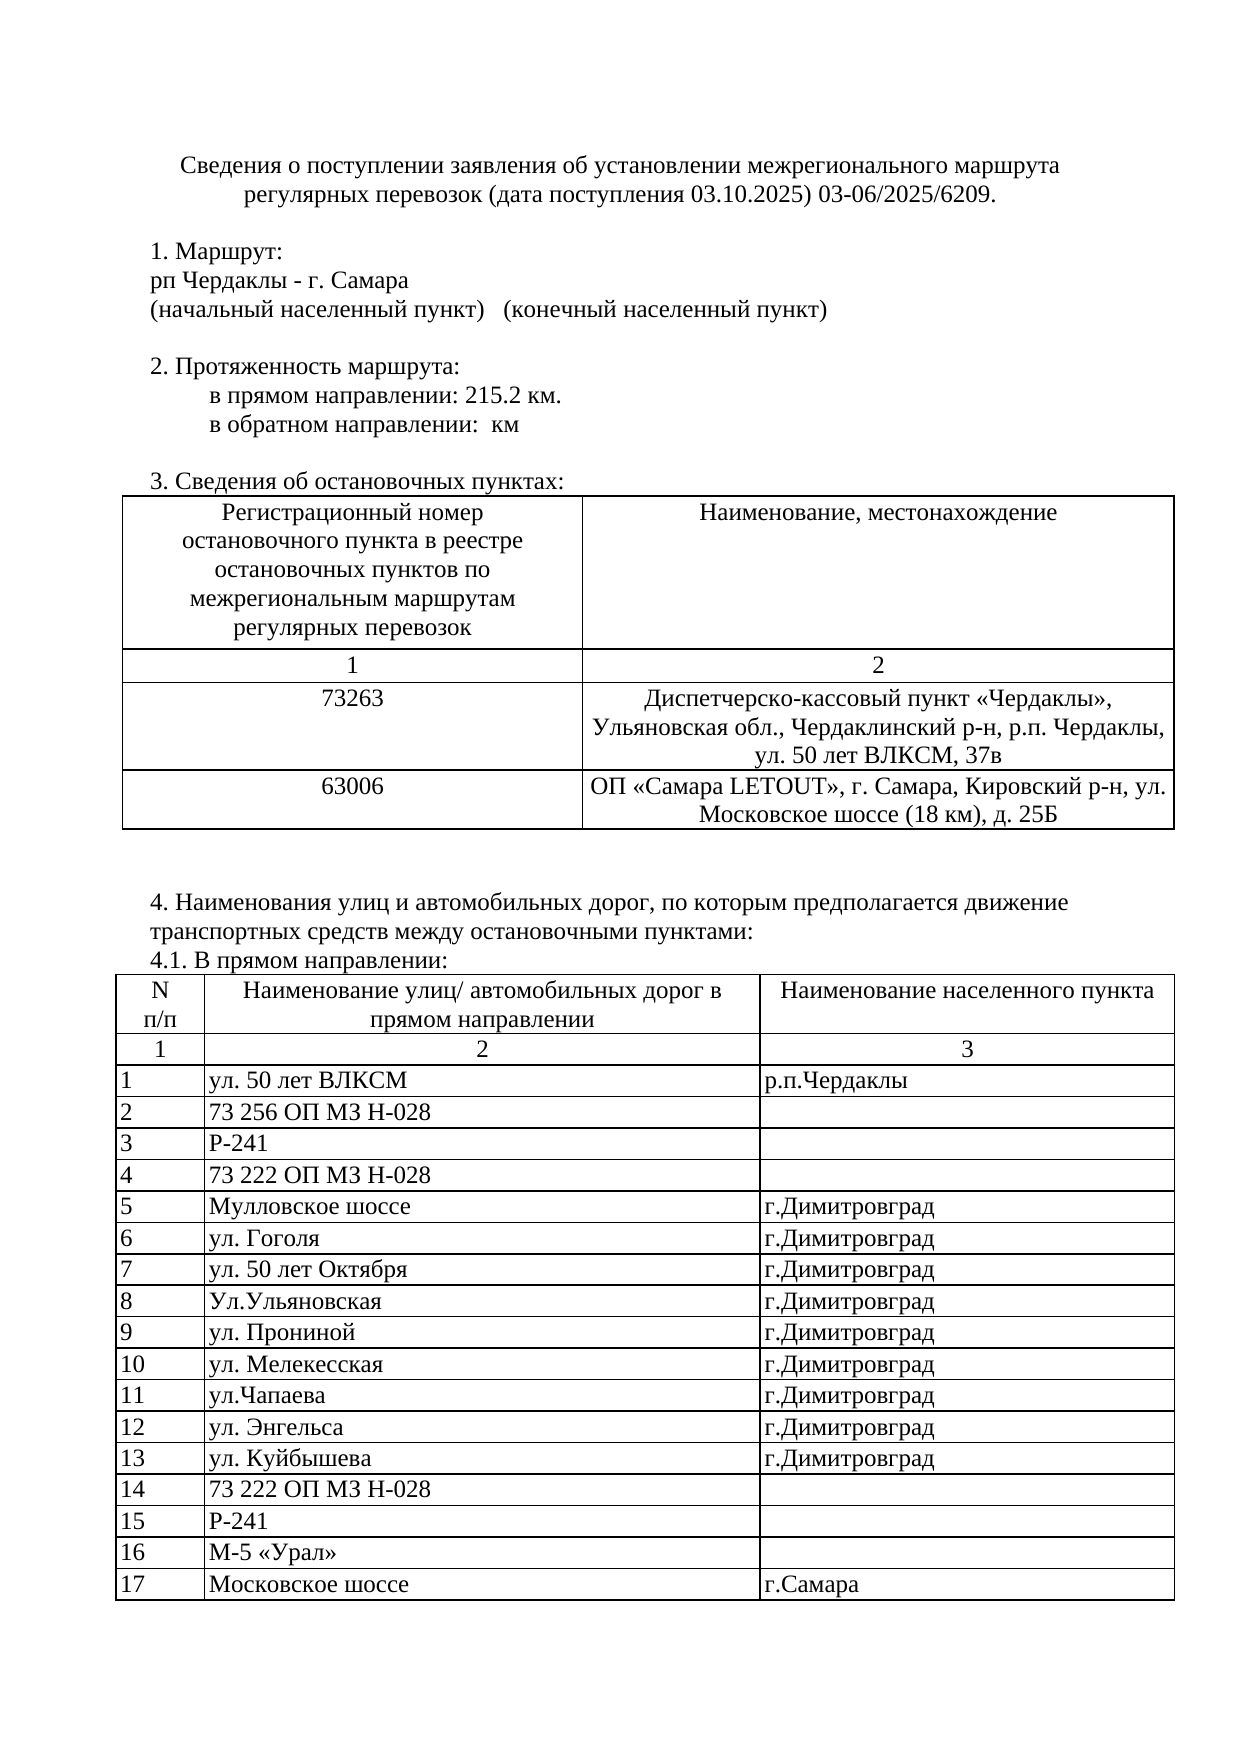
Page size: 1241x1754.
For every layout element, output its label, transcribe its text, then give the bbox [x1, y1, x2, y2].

table_cell 2 [117, 1097, 204, 1127]
table_cell 73 256 ОП МЗ Н-028 [205, 1097, 759, 1127]
table_cell г.Димитровград [761, 1317, 1174, 1347]
table_cell [761, 1129, 1174, 1158]
table_cell 15 [117, 1506, 204, 1536]
table_cell 5 [117, 1192, 204, 1221]
table_cell ул. Гоголя [205, 1223, 759, 1253]
text в прямом направлении: 215.2 км. [150, 380, 1090, 409]
table_cell Диспетчерско-кассовый пункт «Чердаклы», Ульяновская обл., Чердаклинский р-н, р.п. Чердаклы, ул. 50 лет ВЛКСМ, 37в [583, 683, 1173, 769]
table_cell 4 [117, 1160, 204, 1190]
text 1. Маршрут: [150, 236, 1090, 265]
table_cell М-5 «Урал» [205, 1538, 759, 1567]
table_cell 14 [117, 1475, 204, 1504]
table_cell Ул.Ульяновская [205, 1286, 759, 1316]
table_cell г.Димитровград [761, 1412, 1174, 1442]
table_cell ул. Прониной [205, 1317, 759, 1347]
table_cell 3 [117, 1129, 204, 1158]
table_cell 73 222 ОП МЗ Н-028 [205, 1160, 759, 1190]
table_cell [761, 1160, 1174, 1190]
table_cell ул. Мелекесская [205, 1349, 759, 1379]
table_cell 73 222 ОП МЗ Н-028 [205, 1475, 759, 1504]
table_cell г.Димитровград [761, 1349, 1174, 1379]
table_cell г.Димитровград [761, 1255, 1174, 1284]
table_cell г.Димитровград [761, 1223, 1174, 1253]
table_cell г.Димитровград [761, 1286, 1174, 1316]
table_cell [761, 1538, 1174, 1567]
table_cell р.п.Чердаклы [761, 1066, 1174, 1096]
table_cell 12 [117, 1412, 204, 1442]
table_header Наименование, местонахождение [583, 497, 1173, 648]
table_cell г.Димитровград [761, 1380, 1174, 1410]
table_cell 10 [117, 1349, 204, 1379]
table_cell 2 [583, 650, 1173, 681]
text 4. Наименования улиц и автомобильных дорог, по которым предполагается движение транспортных средств между остановочными пунктами: [150, 887, 1090, 945]
table_header N п/п [117, 975, 204, 1033]
text рп Чердаклы - г. Самара [150, 265, 1090, 294]
table_cell Московское шоссе [205, 1569, 759, 1599]
table_cell 2 [205, 1034, 759, 1064]
table_cell 7 [117, 1255, 204, 1284]
table_cell 8 [117, 1286, 204, 1316]
table_cell 17 [117, 1569, 204, 1599]
table_cell г.Димитровград [761, 1192, 1174, 1221]
table_header Наименование населенного пункта [761, 975, 1174, 1033]
table_cell ул. 50 лет ВЛКСМ [205, 1066, 759, 1096]
text Сведения о поступлении заявления об установлении межрегионального маршрута регулярных перевозок (дата поступления 03.10.2025) 03-06/2025/6209. [150, 150, 1090, 207]
text 2. Протяженность маршрута: [150, 351, 1090, 380]
table_cell [761, 1506, 1174, 1536]
table_cell Мулловское шоссе [205, 1192, 759, 1221]
table_cell ул.Чапаева [205, 1380, 759, 1410]
table_cell ОП «Самара LETOUT», г. Самара, Кировский р-н, ул. Московское шоссе (18 км), д. 25Б [583, 771, 1173, 828]
table_cell 63006 [123, 771, 582, 828]
table_cell [761, 1097, 1174, 1127]
table_cell Р-241 [205, 1506, 759, 1536]
text 3. Сведения об остановочных пунктах: [150, 466, 1090, 495]
table_cell 3 [761, 1034, 1174, 1064]
table_cell 6 [117, 1223, 204, 1253]
table_cell ул. 50 лет Октября [205, 1255, 759, 1284]
table_cell 1 [117, 1066, 204, 1096]
table_cell [761, 1475, 1174, 1504]
table_cell г.Самара [761, 1569, 1174, 1599]
text 4.1. В прямом направлении: [150, 945, 1090, 973]
table_cell 16 [117, 1538, 204, 1567]
table_cell 13 [117, 1443, 204, 1473]
text (начальный населенный пункт) (конечный населенный пункт) [150, 294, 1090, 322]
table_header Наименование улиц/ автомобильных дорог в прямом направлении [205, 975, 759, 1033]
table_cell г.Димитровград [761, 1443, 1174, 1473]
text в обратном направлении: км [150, 409, 1090, 437]
table_cell 11 [117, 1380, 204, 1410]
table_cell ул. Энгельса [205, 1412, 759, 1442]
table_cell 1 [123, 650, 582, 681]
table_cell 9 [117, 1317, 204, 1347]
table_cell Р-241 [205, 1129, 759, 1158]
table_header Регистрационный номер остановочного пункта в реестре остановочных пунктов по межрегиональным маршрутам регулярных перевозок [123, 497, 582, 648]
table_cell ул. Куйбышева [205, 1443, 759, 1473]
table_cell 1 [117, 1034, 204, 1064]
table_cell 73263 [123, 683, 582, 769]
